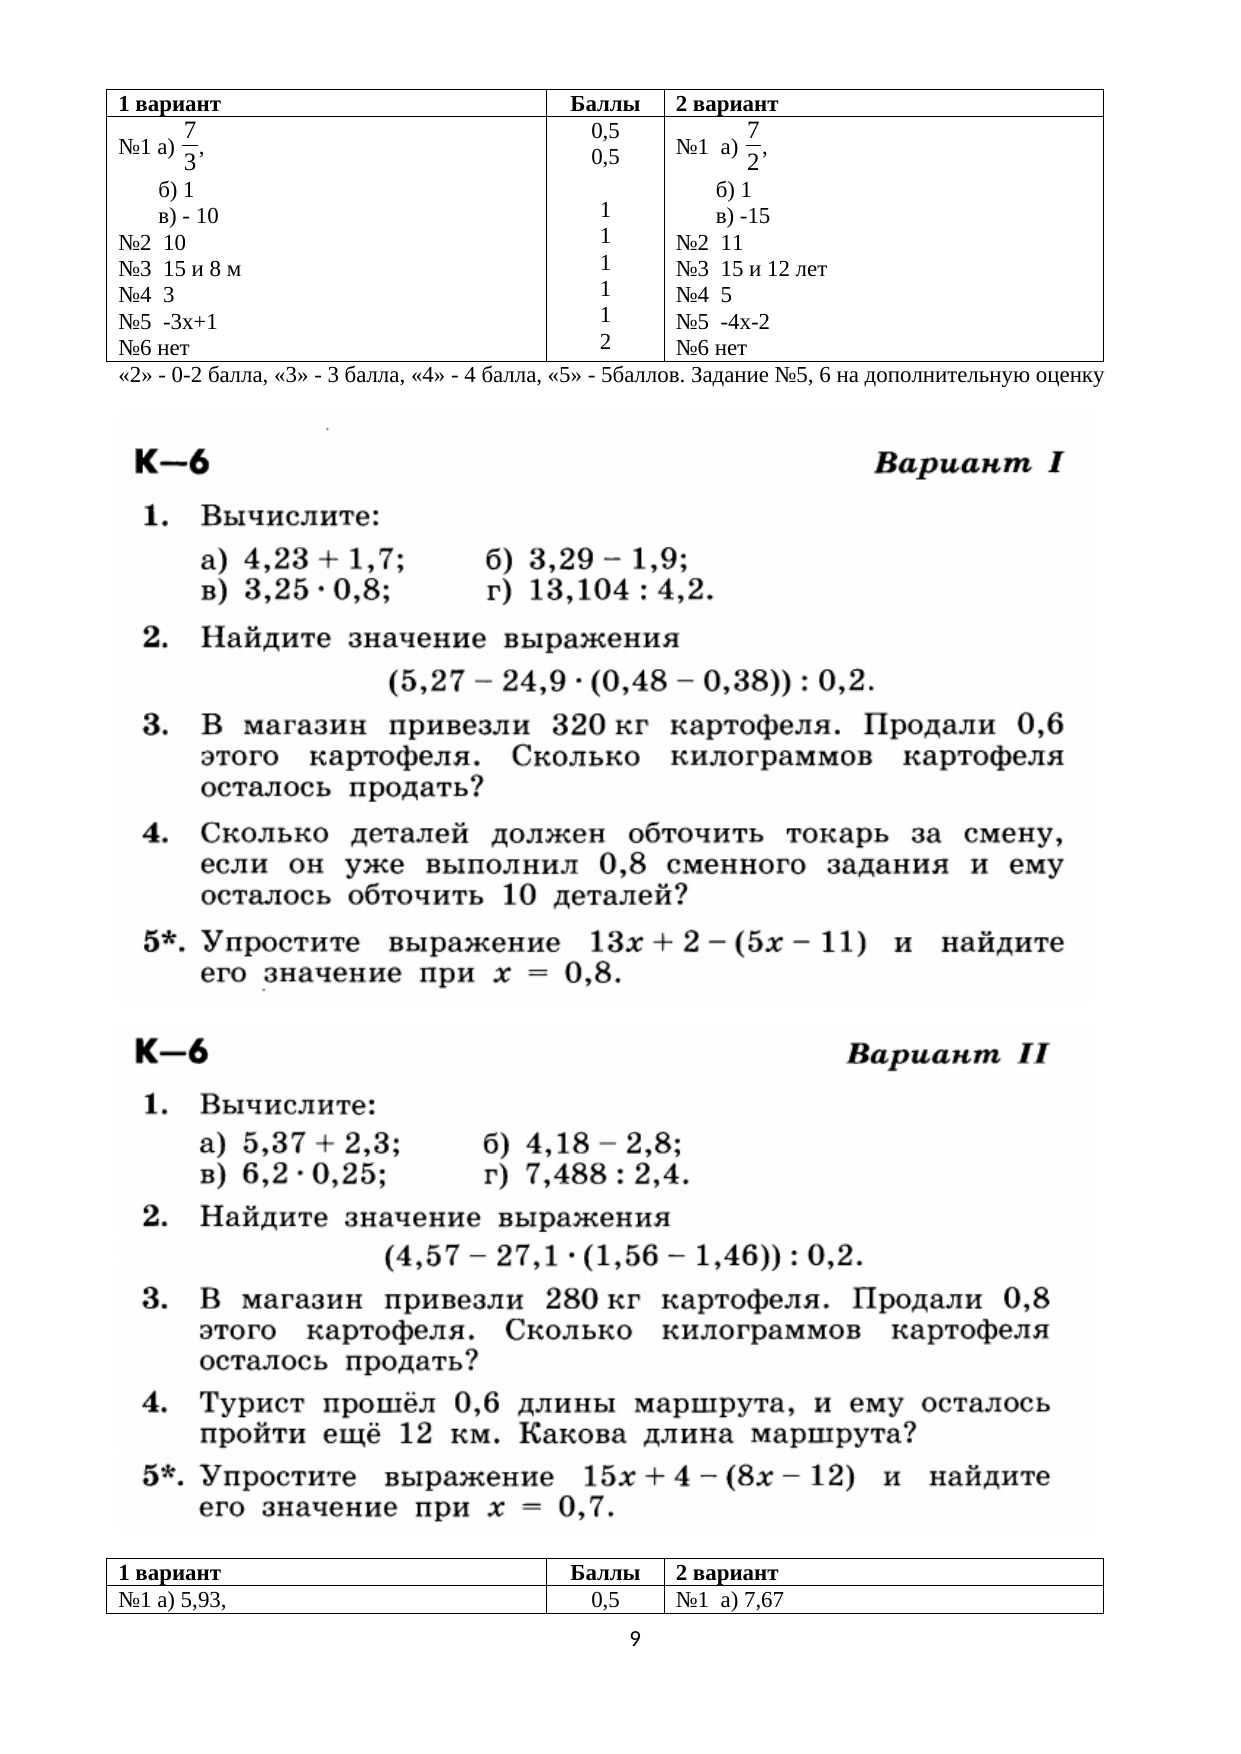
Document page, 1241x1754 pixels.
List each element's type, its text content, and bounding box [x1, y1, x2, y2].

table_header Баллы [547, 1559, 664, 1585]
picture [118, 1025, 1093, 1533]
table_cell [665, 1586, 1103, 1613]
table_cell №1 а) , б) 1 в) - 10 №2 10 №3 15 и 8 м №4 3 №5 -3х+1 №6 нет [107, 117, 546, 361]
table_cell 0,5 0,5 1 1 1 1 1 2 [547, 117, 664, 361]
text «2» - 0-2 балла, «3» - 3 балла, «4» - 4 балла, «5» - 5баллов. Задание №5, 6 на дополнительную оценку [118, 362, 1152, 388]
table_cell №1 а) , б) 1 в) -15 №2 11 №3 15 и 12 лет №4 5 №5 -4х-2 №6 нет [665, 117, 1103, 361]
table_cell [547, 1586, 664, 1613]
table_header Баллы [547, 90, 664, 116]
table_header 1 вариант [107, 1559, 546, 1585]
table_header 2 вариант [665, 90, 1103, 116]
table_header 2 вариант [665, 1559, 1103, 1585]
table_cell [107, 1586, 546, 1613]
table_header 1 вариант [107, 90, 546, 116]
picture [118, 412, 1093, 1001]
